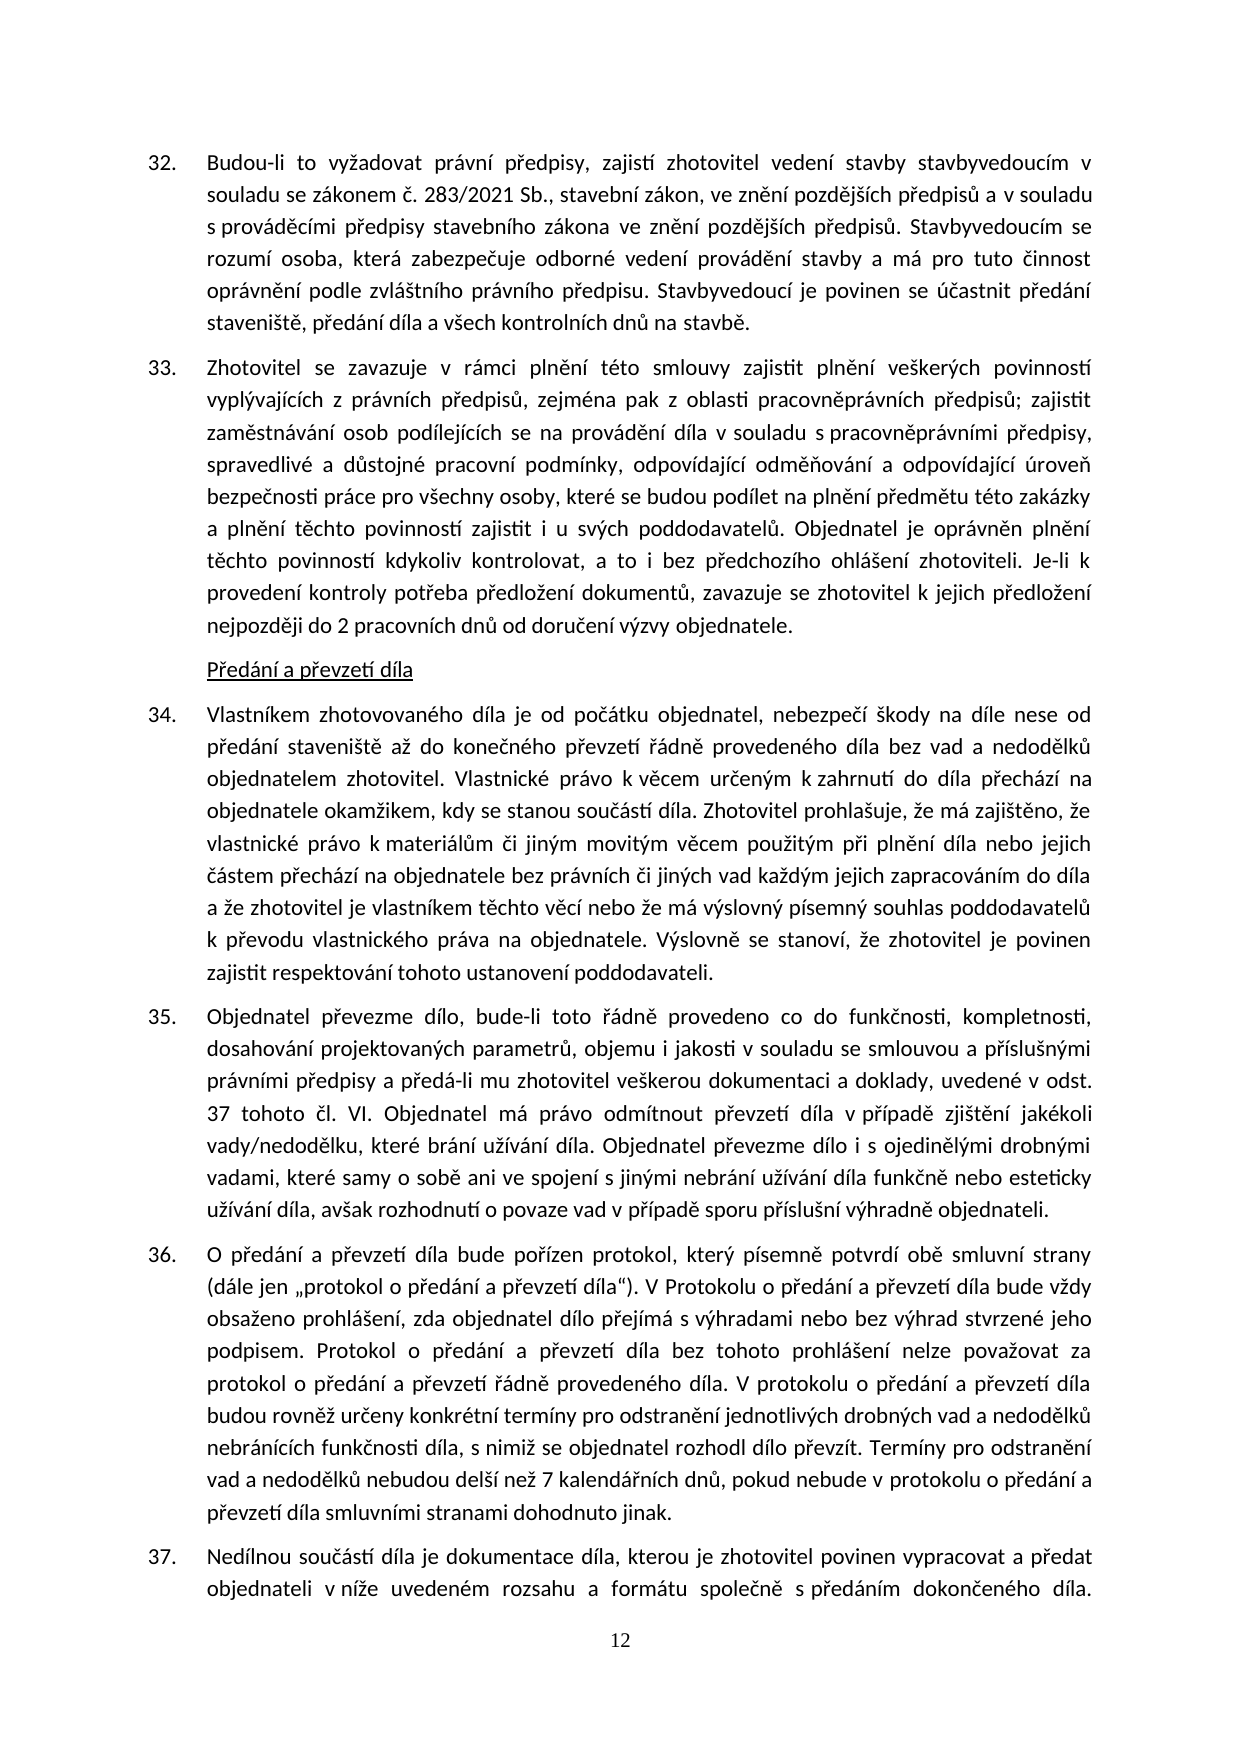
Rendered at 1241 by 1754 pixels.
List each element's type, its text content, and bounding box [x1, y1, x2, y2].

list O předání a převzetí díla bude pořízen protokol, který písemně potvrdí obě smluvní strany (dále jen „protokol o předání a převzetí díla“). V Protokolu o předání a převzetí díla bude vždy obsaženo prohlášení, zda objednatel dílo přejímá s výhradami nebo bez výhrad stvrzené jeho podpisem. Protokol o předání a převzetí díla bez tohoto prohlášení nelze považovat za protokol o předání a převzetí řádně provedeného díla. V protokolu o předání a převzetí díla budou rovněž určeny konkrétní termíny pro odstranění jednotlivých drobných vad a nedodělků nebránících funkčnosti díla, s nimiž se objednatel rozhodl dílo převzít. Termíny pro odstranění vad a nedodělků nebudou delší než 7 kalendářních dnů, pokud nebude v protokolu o předání a převzetí díla smluvními stranami dohodnuto jinak. [148, 1240, 1093, 1526]
list Budou-li to vyžadovat právní předpisy, zajistí zhotovitel vedení stavby stavbyvedoucím v souladu se zákonem č. 283/2021 Sb., stavební zákon, ve znění pozdějších předpisů a v souladu s prováděcími předpisy stavebního zákona ve znění pozdějších předpisů. Stavbyvedoucím se rozumí osoba, která zabezpečuje odborné vedení provádění stavby a má pro tuto činnost oprávnění podle zvláštního právního předpisu. Stavbyvedoucí je povinen se účastnit předání staveniště, předání díla a všech kontrolních dnů na stavbě. [148, 148, 1093, 337]
list Objednatel převezme dílo, bude-li toto řádně provedeno co do funkčnosti, kompletnosti, dosahování projektovaných parametrů, objemu i jakosti v souladu se smlouvou a příslušnými právními předpisy a předá-li mu zhotovitel veškerou dokumentaci a doklady, uvedené v odst. 37 tohoto čl. VI. Objednatel má právo odmítnout převzetí díla v případě zjištění jakékoli vady/nedodělku, které brání užívání díla. Objednatel převezme dílo i s ojedinělými drobnými vadami, které samy o sobě ani ve spojení s jinými nebrání užívání díla funkčně nebo esteticky užívání díla, avšak rozhodnutí o povaze vad v případě sporu příslušní výhradně objednateli. [148, 1002, 1093, 1223]
text Předání a převzetí díla [207, 655, 1093, 683]
list Zhotovitel se zavazuje v rámci plnění této smlouvy zajistit plnění veškerých povinností vyplývajících z právních předpisů, zejména pak z oblasti pracovněprávních předpisů; zajistit zaměstnávání osob podílejících se na provádění díla v souladu s pracovněprávními předpisy, spravedlivé a důstojné pracovní podmínky, odpovídající odměňování a odpovídající úroveň bezpečnosti práce pro všechny osoby, které se budou podílet na plnění předmětu této zakázky a plnění těchto povinností zajistit i u svých poddodavatelů. Objednatel je oprávněn plnění těchto povinností kdykoliv kontrolovat, a to i bez předchozího ohlášení zhotoviteli. Je-li k provedení kontroly potřeba předložení dokumentů, zavazuje se zhotovitel k jejich předložení nejpozději do 2 pracovních dnů od doručení výzvy objednatele. [148, 353, 1093, 639]
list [148, 1542, 1093, 1602]
list Vlastníkem zhotovovaného díla je od počátku objednatel, nebezpečí škody na díle nese od předání staveniště až do konečného převzetí řádně provedeného díla bez vad a nedodělků objednatelem zhotovitel. Vlastnické právo k věcem určeným k zahrnutí do díla přechází na objednatele okamžikem, kdy se stanou součástí díla. Zhotovitel prohlašuje, že má zajištěno, že vlastnické právo k materiálům či jiným movitým věcem použitým při plnění díla nebo jejich částem přechází na objednatele bez právních či jiných vad každým jejich zapracováním do díla a že zhotovitel je vlastníkem těchto věcí nebo že má výslovný písemný souhlas poddodavatelů k převodu vlastnického práva na objednatele. Výslovně se stanoví, že zhotovitel je povinen zajistit respektování tohoto ustanovení poddodavateli. [148, 700, 1093, 986]
